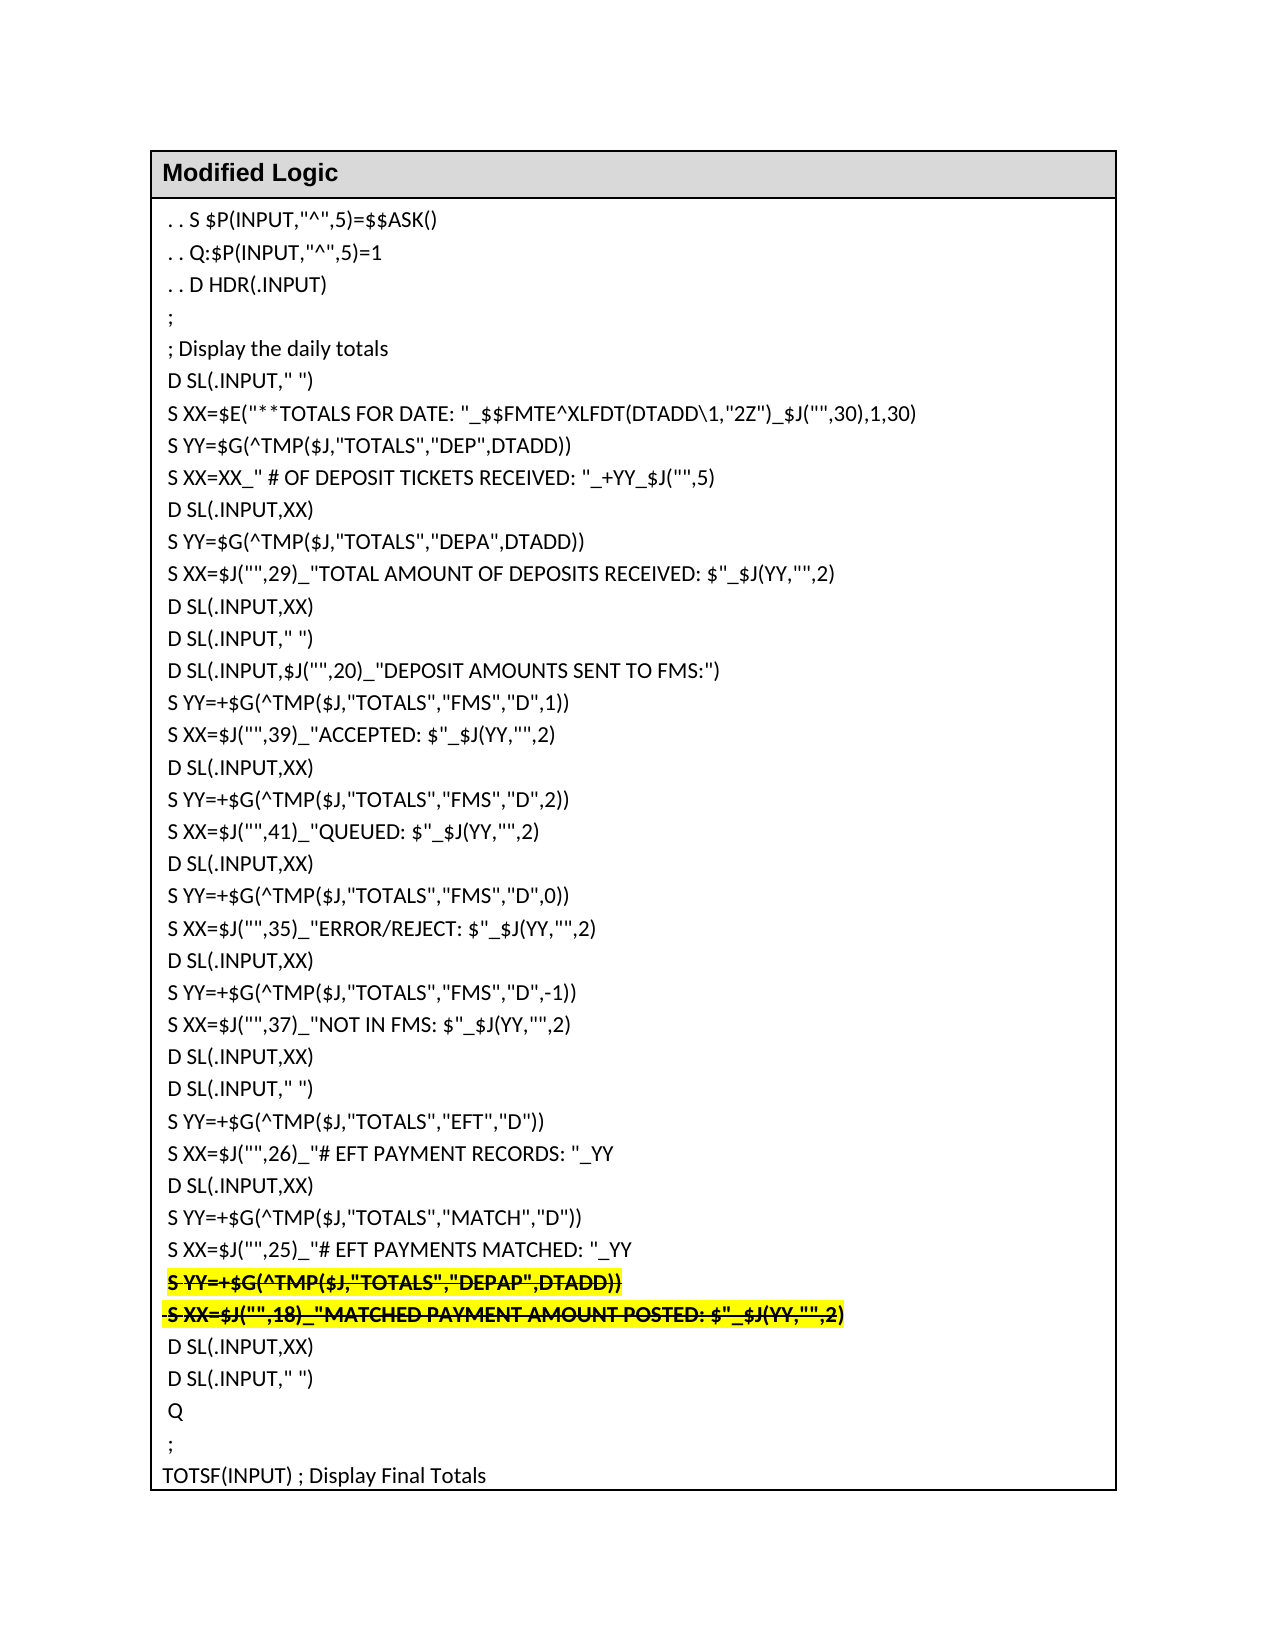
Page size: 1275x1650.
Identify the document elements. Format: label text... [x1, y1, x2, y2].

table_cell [152, 199, 1115, 1489]
table_header Modified Logic [152, 152, 1115, 197]
